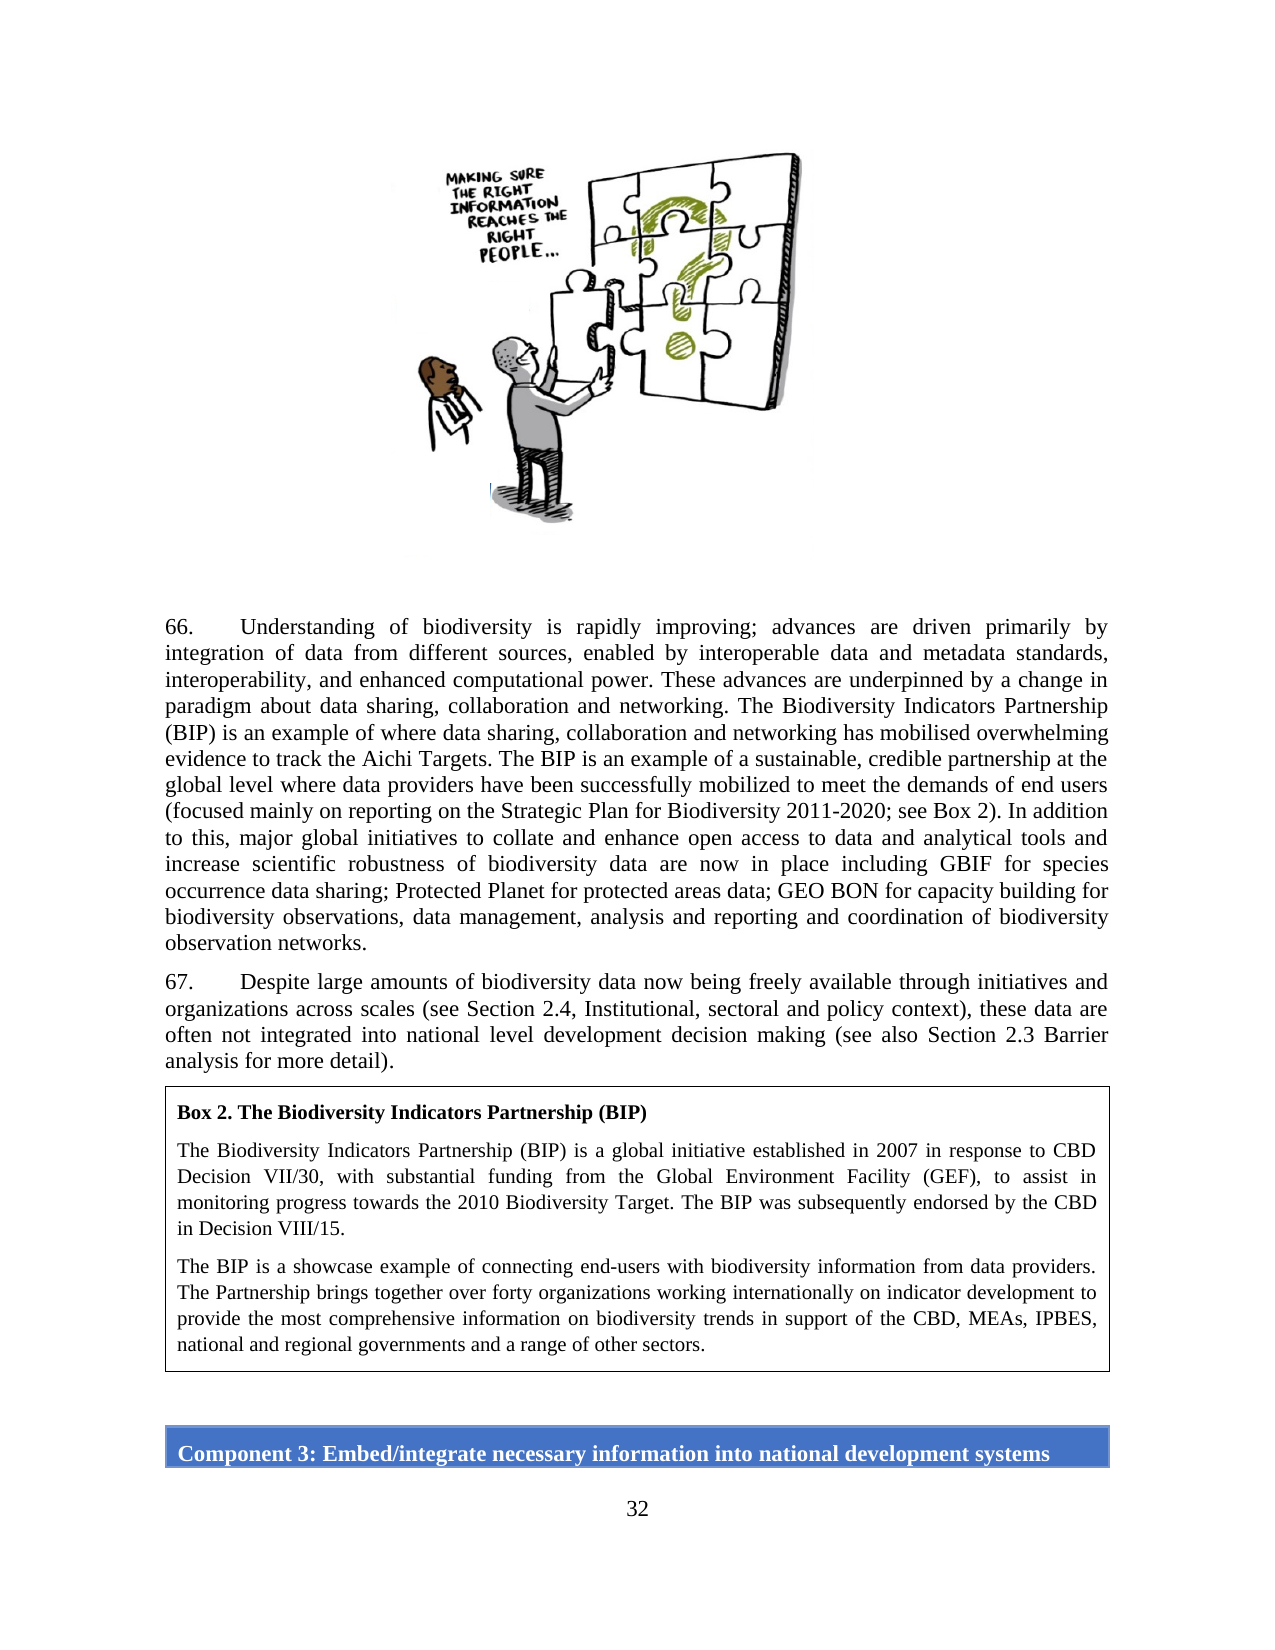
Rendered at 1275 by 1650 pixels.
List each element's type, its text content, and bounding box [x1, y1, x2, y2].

text Understanding of biodiversity is rapidly improving; advances are driven primarily by integration of data from different sources, enabled by interoperable data and metadata standards, interoperability, and enhanced computational power. These advances are underpinned by a change in paradigm about data sharing, collaboration and networking. The Biodiversity Indicators Partnership (BIP) is an example of where data sharing, collaboration and networking has mobilised overwhelming evidence to track the Aichi Targets. The BIP is an example of a sustainable, credible partnership at the global level where data providers have been successfully mobilized to meet the demands of end users (focused mainly on reporting on the Strategic Plan for Biodiversity 2011-2020; see Box 2). In addition to this, major global initiatives to collate and enhance open access to data and analytical tools and increase scientific robustness of biodiversity data are now in place including GBIF for species occurrence data sharing; Protected Planet for protected areas data; GEO BON for capacity building for biodiversity observations, data management, analysis and reporting and coordination of biodiversity observation networks. [165, 613, 1110, 956]
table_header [167, 1428, 1108, 1466]
picture [391, 149, 814, 560]
table_header Box 2. The Biodiversity Indicators Partnership (BIP) The Biodiversity Indicators Partnership (BIP) is a global initiative established in 2007 in response to CBD Decision VII/30, with substantial funding from the Global Environment Facility (GEF), to assist in monitoring progress towards the 2010 Biodiversity Target. The BIP was subsequently endorsed by the CBD in Decision VIII/15. The BIP is a showcase example of connecting end-users with biodiversity information from data providers. The Partnership brings together over forty organizations working internationally on indicator development to provide the most comprehensive information on biodiversity trends in support of the CBD, MEAs, IPBES, national and regional governments and a range of other sectors. [166, 1087, 1109, 1371]
text Despite large amounts of biodiversity data now being freely available through initiatives and organizations across scales (see Section 2.4, Institutional, sectoral and policy context), these data are often not integrated into national level development decision making (see also Section 2.3 Barrier analysis for more detail). [165, 968, 1110, 1074]
